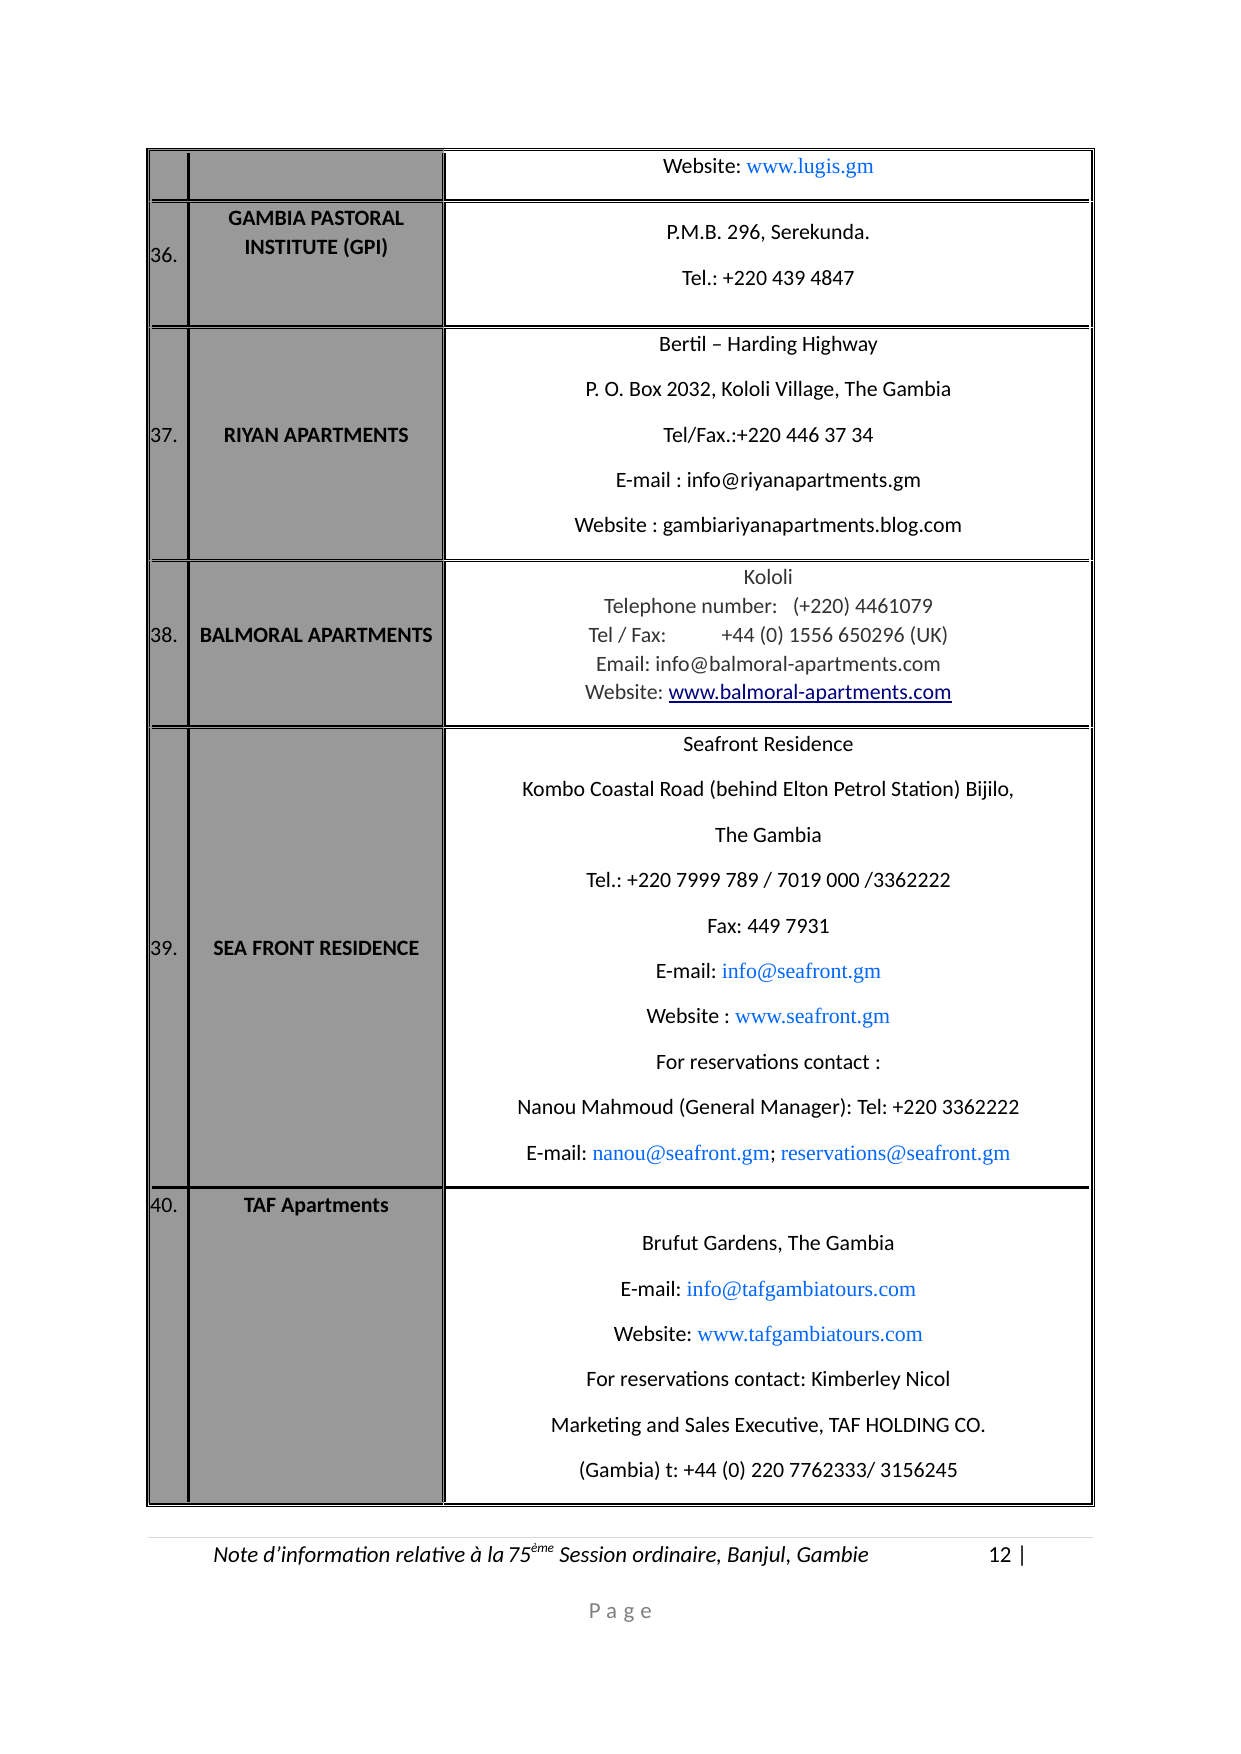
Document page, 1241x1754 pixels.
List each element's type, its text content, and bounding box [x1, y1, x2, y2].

table_cell P.M.B. 296, Serekunda. Tel.: +220 439 4847 [446, 199, 1092, 325]
table_cell Kololi Telephone number: (+220) 4461079 Tel / Fax: +44 (0) 1556 650296 (UK) Email: info@balmoral-apartments.com Website: www.balmoral-apartments.com [444, 559, 1093, 725]
table_cell TAF Apartments [188, 1186, 444, 1503]
table_cell 36. [150, 199, 187, 325]
table_cell GAMBIA PASTORAL INSTITUTE (GPI) [190, 203, 442, 325]
table_cell BALMORAL APARTMENTS [190, 562, 442, 725]
table_cell LUIGIS COMPLEX [188, 149, 444, 199]
table_cell 38. [148, 559, 188, 725]
table_cell SEA FRONT RESIDENCE [190, 729, 442, 1186]
table_cell Bertil – Harding Highway P. O. Box 2032, Kololi Village, The Gambia Tel/Fax.:+220 446 37 34 E-mail : info@riyanapartments.gm Website : gambiariyanapartments.blog.com [446, 325, 1092, 559]
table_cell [444, 1186, 1091, 1503]
table_cell 37. [150, 325, 187, 559]
table_cell 35. [150, 151, 188, 199]
table_cell RIYAN APARTMENTS [190, 329, 442, 559]
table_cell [444, 151, 1091, 199]
table_cell Seafront Residence Kombo Coastal Road (behind Elton Petrol Station) Bijilo, The Gambia Tel.: +220 7999 789 / 7019 000 /3362222 Fax: 449 7931 E-mail: info@seafront.gm Website : www.seafront.gm For reservations contact : Nanou Mahmoud (General Manager): Tel: +220 3362222 E-mail: nanou@seafront.gm; reservations@seafront.gm [446, 725, 1092, 1186]
table_cell 39. [150, 725, 187, 1186]
table_cell 40. [150, 1186, 188, 1503]
